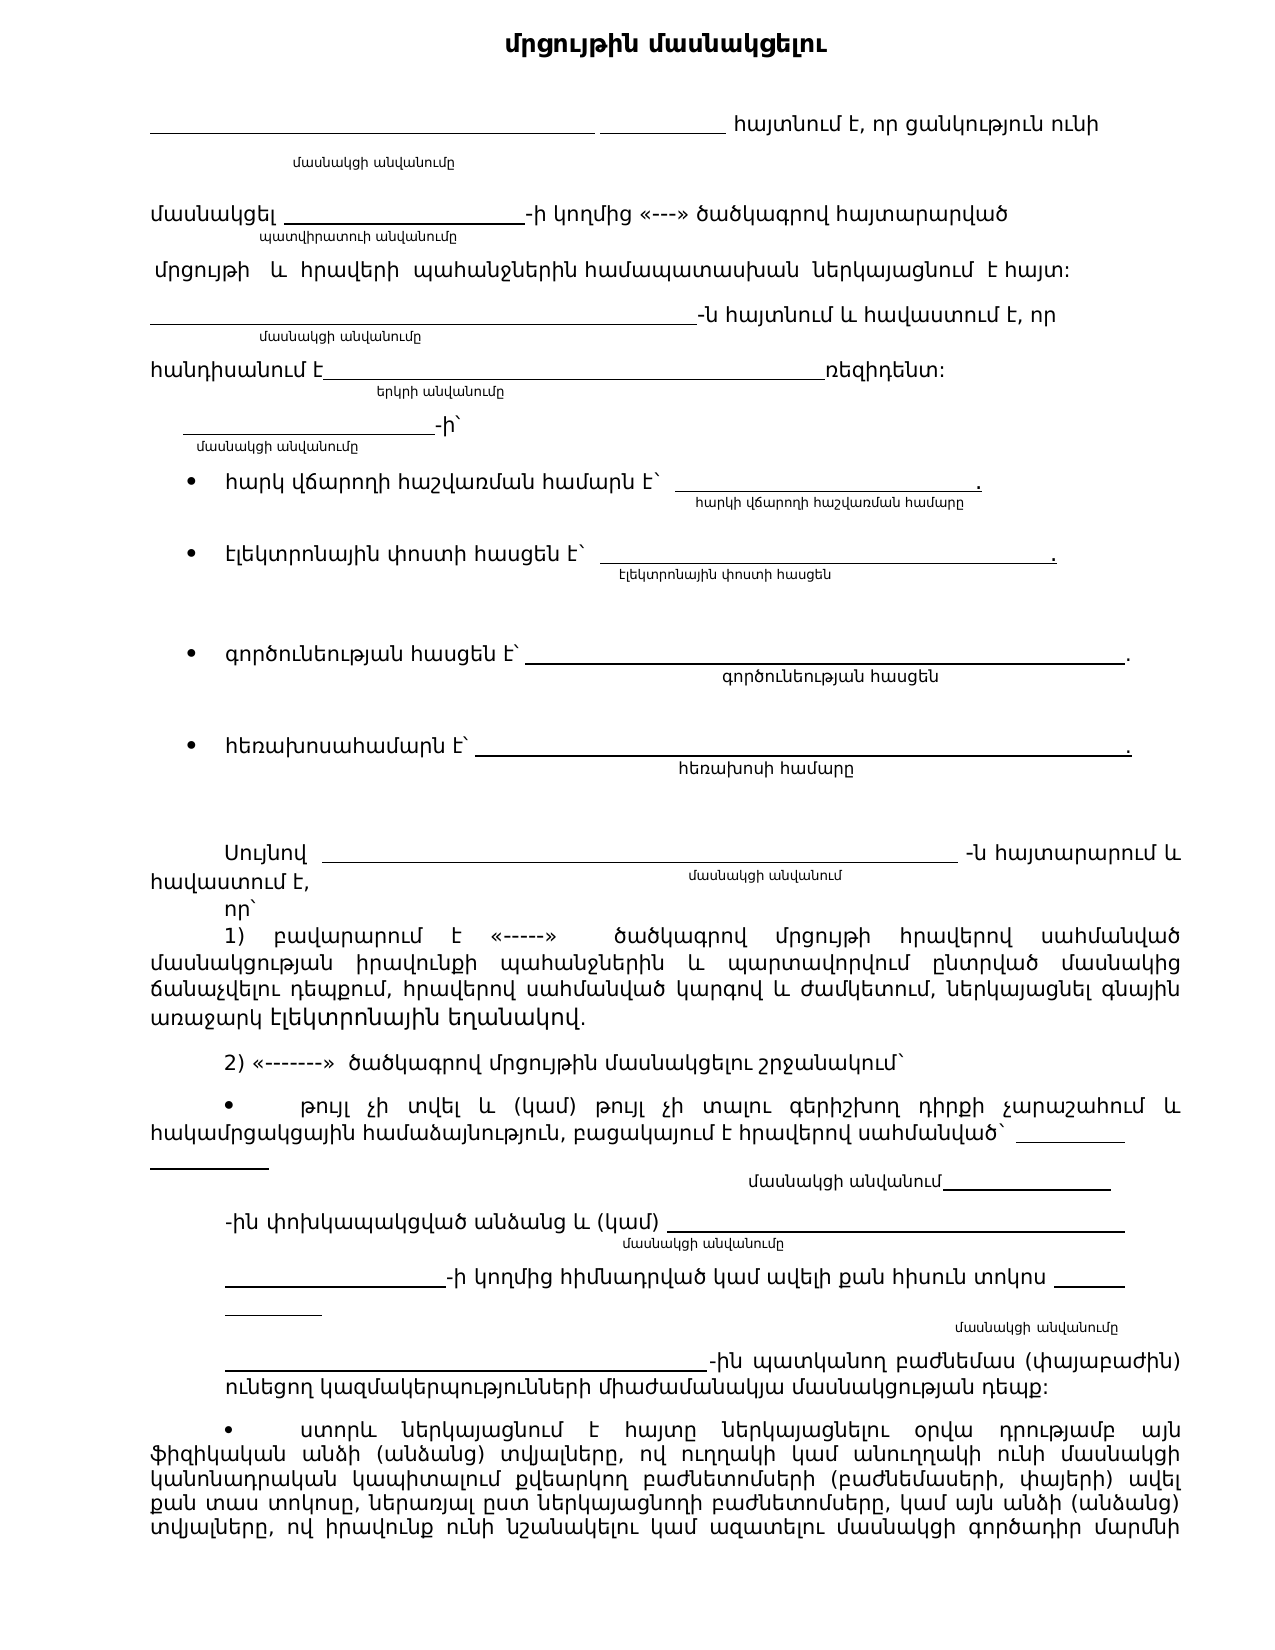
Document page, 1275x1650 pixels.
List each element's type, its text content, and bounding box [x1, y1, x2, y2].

text գործունեության հասցեն [150, 667, 1181, 686]
list հարկ վճարողի հաշվառման համարն է` . [187, 468, 1181, 495]
text մրցույթի և հրավերի պահանջներին համապատասխան ներկայացնում է հայտ: [150, 258, 1181, 282]
list գործունեության հասցեն է՝ . [187, 642, 1181, 667]
text պատվիրատուի անվանումը [150, 229, 1181, 256]
text մասնակցի անվանումը [225, 1237, 1181, 1263]
text -ն հայտնում և հավաստում է, որ [150, 301, 1181, 327]
subtitle մրցույթին մասնակցելու [150, 29, 1181, 59]
text հայտնում է, որ ցանկություն ունի [150, 112, 1181, 136]
text մասնակցի անվանում [225, 1172, 1181, 1192]
text մասնակցի անվանումը [150, 155, 1181, 182]
text հանդիսանում է ռեզիդենտ: [150, 358, 1181, 383]
text մասնակցի անվանումը [150, 439, 1181, 466]
text -ին պատկանող բաժնեմաս (փայաբաժին) ունեցող կազմակերպությունների միաժամանակյա մասնակցության դեպք: [225, 1349, 1181, 1400]
text 1) բավարարում է «-----» ծածկագրով մրցույթի հրավերով սահմանված մասնակցության իրավունքի պահանջներին և պարտավորվում ընտրված մասնակից ճանաչվելու դեպքում, հրավերով սահմանված կարգով և ժամկետում, ներկայացնել գնային առաջարկ էլեկտրոնային եղանակով. [150, 923, 1181, 1030]
text հարկի վճարողի հաշվառման համարը [150, 495, 1181, 521]
text երկրի անվանումը [150, 384, 1181, 411]
text էլեկտրոնային փոստի հասցեն [445, 567, 1181, 593]
text -ին փոխկապակցված անձանց և (կամ) [225, 1210, 1181, 1234]
list թույլ չի տվել և (կամ) թույլ չի տալու գերիշխող դիրքի չարաշահում և հակամրցակցային համաձայնություն, բացակայում է հրավերով սահմանված` [150, 1094, 1181, 1172]
text մասնակցի անվանումը [150, 329, 1181, 356]
text հեռախոսի համարը [150, 759, 1181, 778]
text որ՝ [150, 897, 1181, 921]
list էլեկտրոնային փոստի հասցեն է` . [187, 540, 1181, 567]
text -ի կողմից հիմնադրված կամ ավելի քան հիսուն տոկոս [225, 1265, 1181, 1318]
text մասնակցել -ի կողմից «---» ծածկագրով հայտարարված [150, 200, 1181, 227]
list հեռախոսահամարն է՝ . [187, 734, 1181, 759]
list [150, 1418, 1181, 1539]
text Սույնով -ն հայտարարում և հավաստում է, մասնակցի անվանում [150, 839, 1181, 894]
text -ի՝ [150, 413, 1181, 437]
text 2) «-------» ծածկագրով մրցույթին մասնակցելու շրջանակում` [150, 1049, 1181, 1076]
text մասնակցի անվանումը [225, 1321, 1181, 1347]
